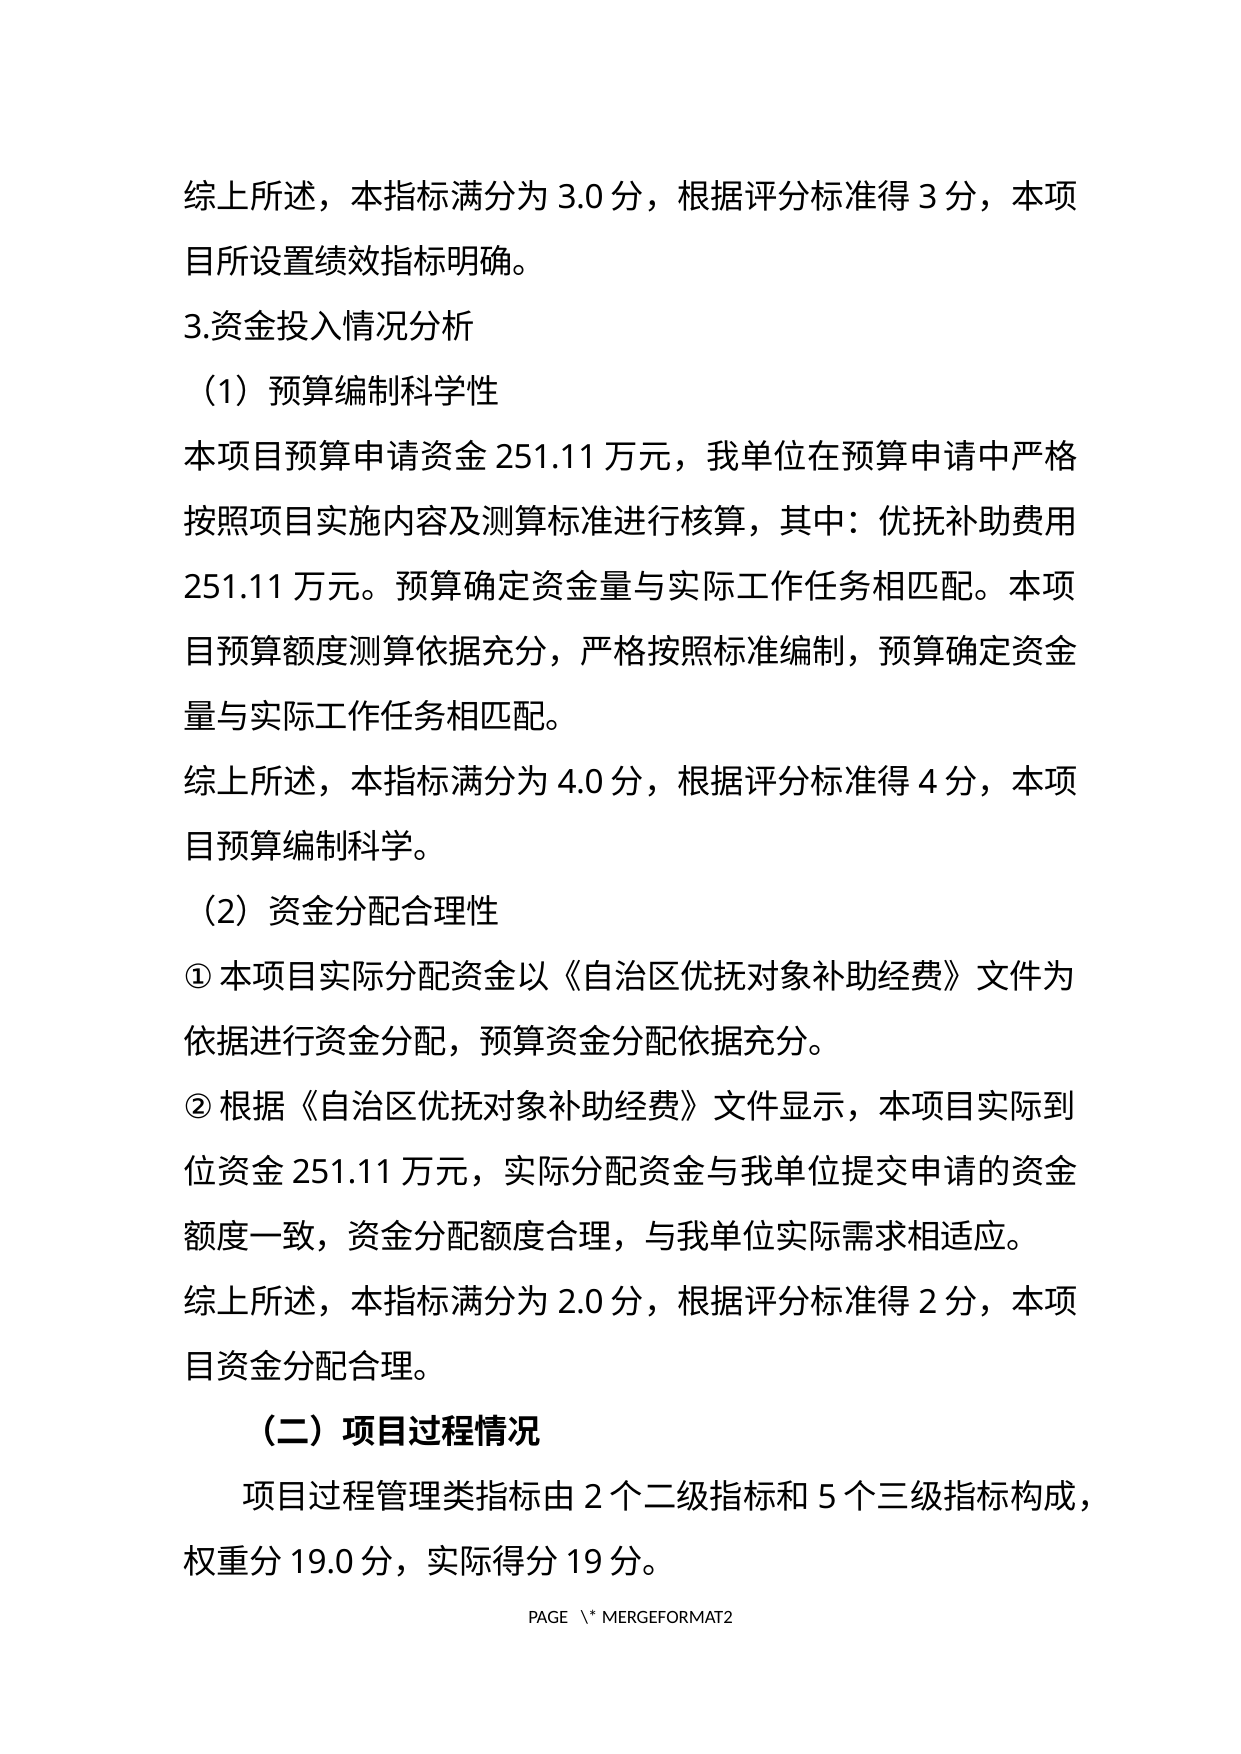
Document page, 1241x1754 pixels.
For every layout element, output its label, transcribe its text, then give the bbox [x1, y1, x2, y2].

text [183, 162, 1078, 1397]
text （二）项目过程情况 [183, 1397, 1078, 1462]
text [183, 1462, 1078, 1592]
